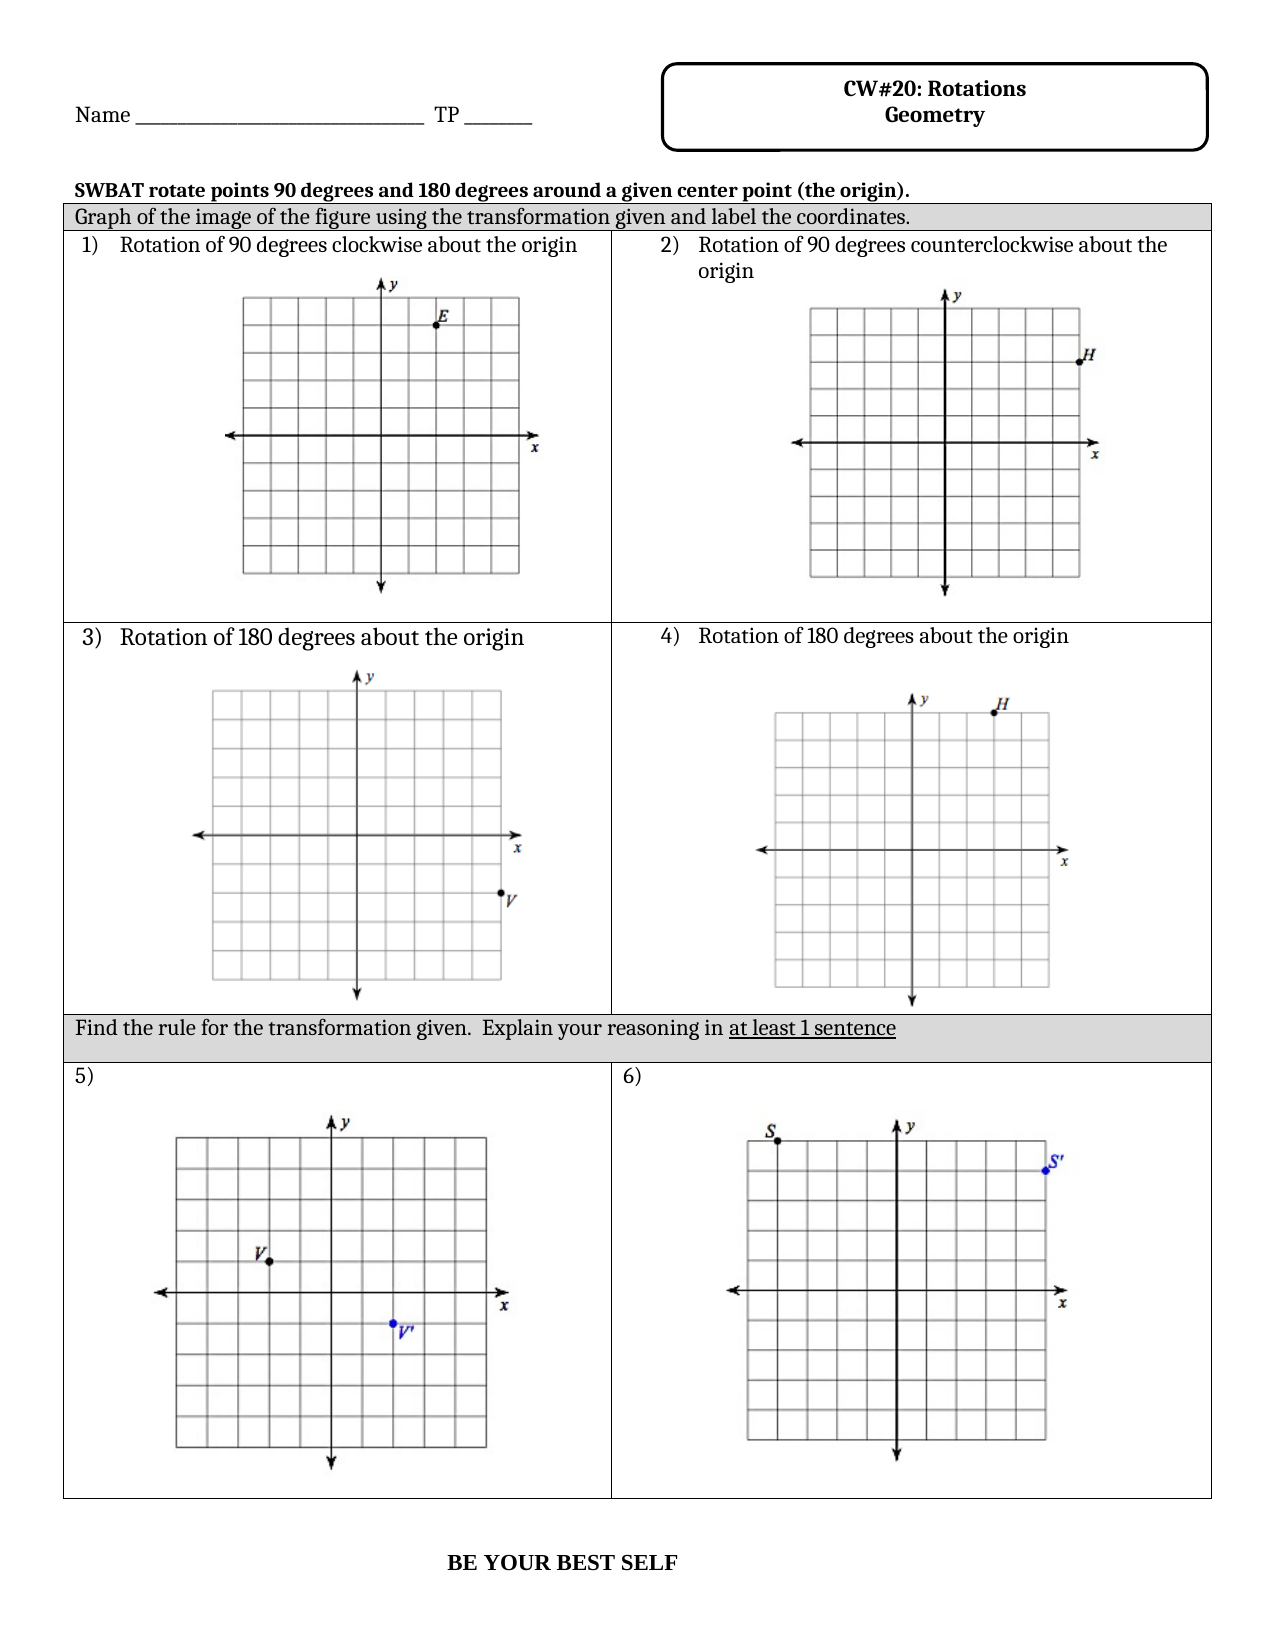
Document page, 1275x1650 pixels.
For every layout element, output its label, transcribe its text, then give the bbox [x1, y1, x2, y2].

table_cell Rotation of 180 degrees about the origin [612, 623, 1211, 1014]
text SWBAT rotate points 90 degrees and 180 degrees around a given center point (the origin). [75, 179, 1200, 203]
table_cell Rotation of 90 degrees counterclockwise about the origin [612, 231, 1211, 622]
table_cell Find the rule for the transformation given. Explain your reasoning in at least 1 sentence [64, 1015, 1211, 1062]
table_cell 5) [64, 1063, 611, 1498]
table_cell Rotation of 180 degrees about the origin [64, 623, 611, 1014]
picture [225, 276, 544, 595]
table_cell Rotation of 90 degrees clockwise about the origin [64, 231, 611, 622]
table_cell 6) [612, 1063, 1211, 1498]
picture [726, 1110, 1097, 1467]
picture [187, 668, 538, 1005]
picture [150, 1110, 526, 1477]
table_header Graph of the image of the figure using the transformation given and label the coordinates. [64, 204, 1211, 230]
text Name __________________________________ TP ________ [75, 101, 660, 128]
picture [787, 276, 1107, 598]
picture [750, 687, 1083, 1007]
